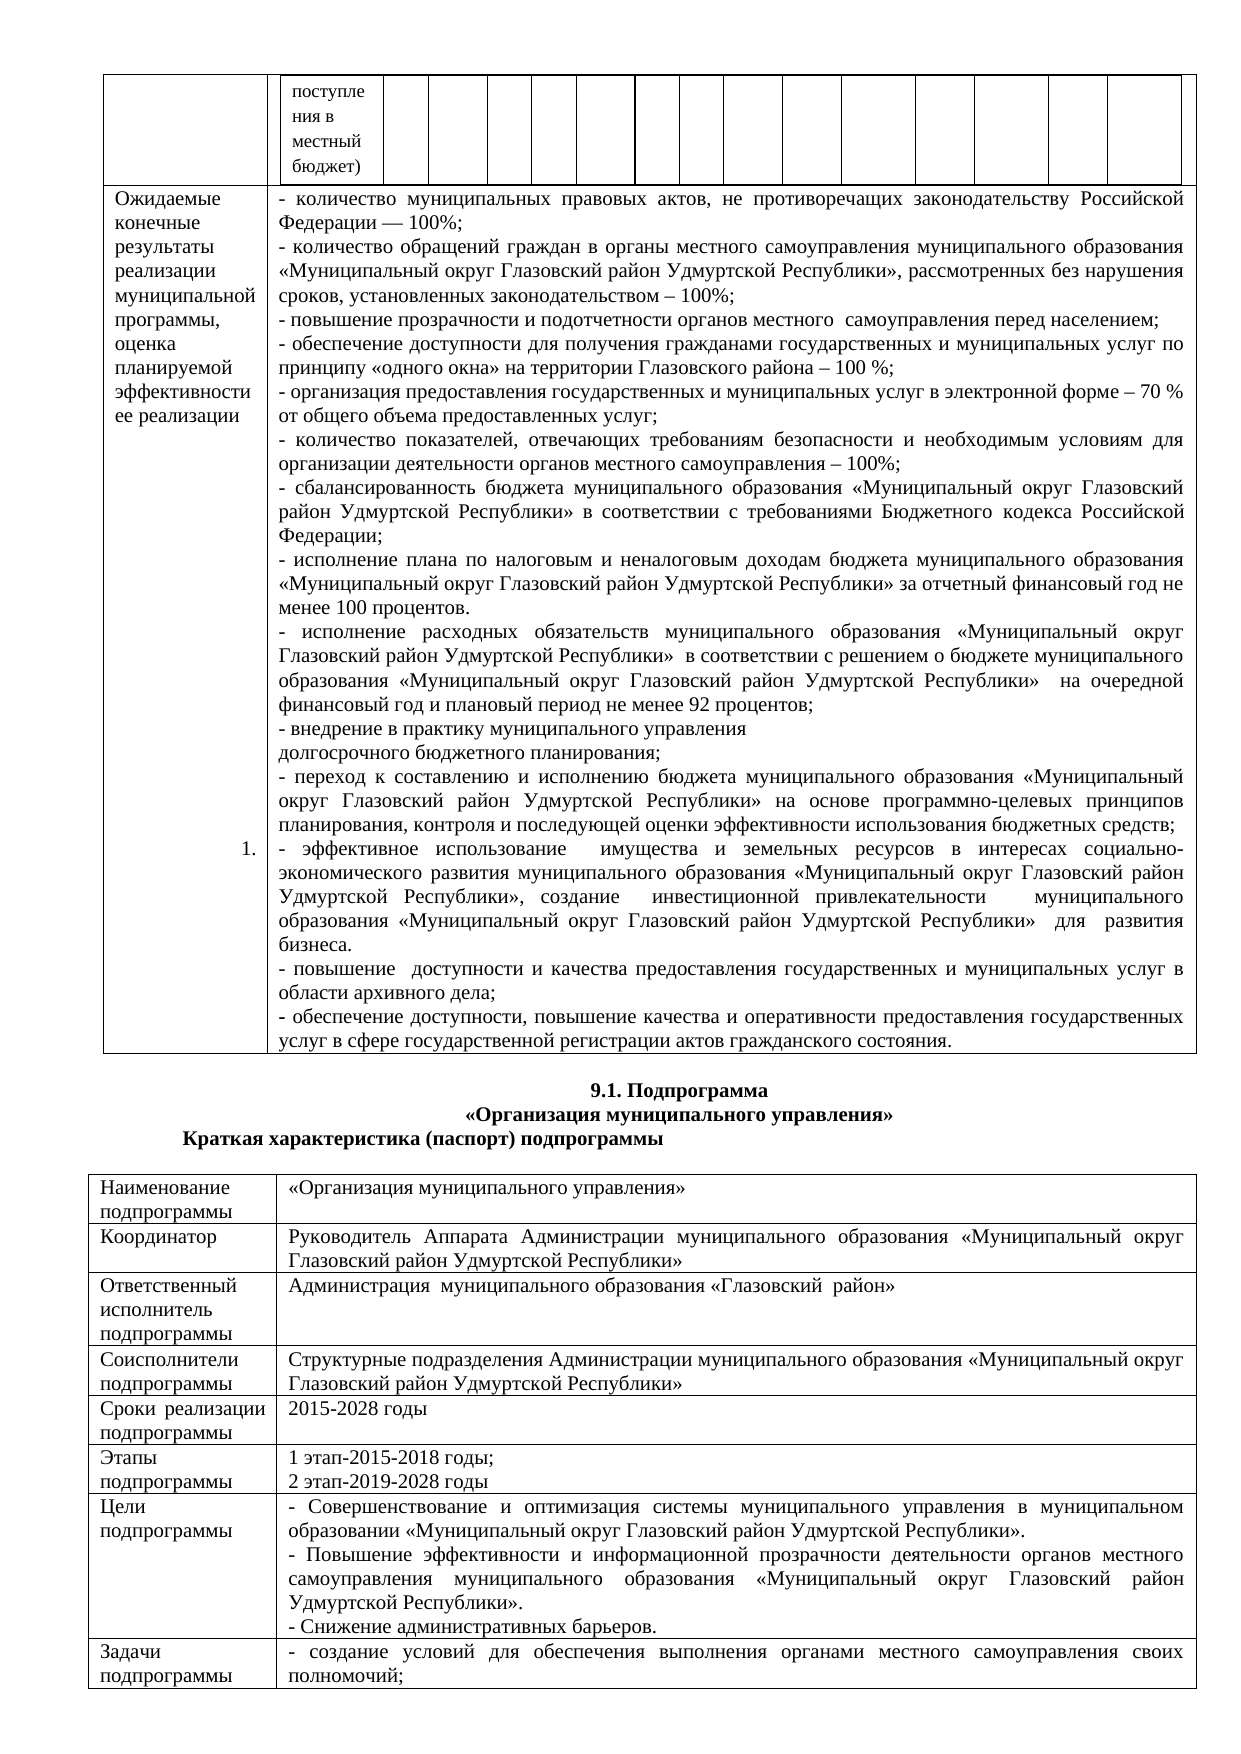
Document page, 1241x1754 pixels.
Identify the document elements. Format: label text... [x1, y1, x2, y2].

table_cell Задачи подпрограммы [89, 1639, 276, 1687]
table_cell Сроки реализации подпрограммы [89, 1396, 276, 1444]
table_cell Администрация муниципального образования «Глазовский район» [277, 1273, 1196, 1345]
table_cell Ответственный исполнитель подпрограммы [89, 1273, 276, 1345]
table_cell Ожидаемые конечные результаты реализации муниципальной программы, оценка планируемой эффективности ее реализации [104, 186, 267, 1052]
table_cell Соисполнители подпрограммы [89, 1346, 276, 1394]
text «Организация муниципального управления» [177, 1102, 1181, 1126]
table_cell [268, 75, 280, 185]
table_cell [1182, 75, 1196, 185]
table_cell Этапы подпрограммы [89, 1445, 276, 1493]
table_cell Координатор [89, 1224, 276, 1272]
table_cell 2015-2028 годы [277, 1396, 1196, 1444]
table_cell Цели подпрограммы [89, 1494, 276, 1638]
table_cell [104, 75, 267, 185]
table_cell - количество муниципальных правовых актов, не противоречащих законодательству Российской Федерации — 100%; - количество обращений граждан в органы местного самоуправления муниципального образования «Муниципальный округ Глазовский район Удмуртской Республики», рассмотренных без нарушения сроков, установленных законодательством – 100%; - повышение прозрачности и подотчетности органов местного самоуправления перед населением; - обеспечение доступности для получения гражданами государственных и муниципальных услуг по принципу «одного окна» на территории Глазовского района – 100 %; - организация предоставления государственных и муниципальных услуг в электронной форме – 70 % от общего объема предоставленных услуг; - количество показателей, отвечающих требованиям безопасности и необходимым условиям для организации деятельности органов местного самоуправления – 100%; - сбалансированность бюджета муниципального образования «Муниципальный округ Глазовский район Удмуртской Республики» в соответствии с требованиями Бюджетного кодекса Российской Федерации; - исполнение плана по налоговым и неналоговым доходам бюджета муниципального образования «Муниципальный округ Глазовский район Удмуртской Республики» за отчетный финансовый год не менее 100 процентов. - исполнение расходных обязательств муниципального образования «Муниципальный округ Глазовский район Удмуртской Республики» в соответствии с решением о бюджете муниципального образования «Муниципальный округ Глазовский район Удмуртской Республики» на очередной финансовый год и плановый период не менее 92 процентов; - внедрение в практику муниципального управления долгосрочного бюджетного планирования; - переход к составлению и исполнению бюджета муниципального образования «Муниципальный округ Глазовский район Удмуртской Республики» на основе программно-целевых принципов планирования, контроля и последующей оценки эффективности использования бюджетных средств; - эффективное использование имущества и земельных ресурсов в интересах социально-экономического развития муниципального образования «Муниципальный округ Глазовский район Удмуртской Республики», создание инвестиционной привлекательности муниципального образования «Муниципальный округ Глазовский район Удмуртской Республики» для развития бизнеса. - повышение доступности и качества предоставления государственных и муниципальных услуг в области архивного дела; - обеспечение доступности, повышение качества и оперативности предоставления государственных услуг в сфере государственной регистрации актов гражданского состояния. [268, 186, 1196, 1052]
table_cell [277, 1639, 1196, 1687]
table_cell - Совершенствование и оптимизация системы муниципального управления в муниципальном образовании «Муниципальный округ Глазовский район Удмуртской Республики». - Повышение эффективности и информационной прозрачности деятельности органов местного самоуправления муниципального образования «Муниципальный округ Глазовский район Удмуртской Республики». - Снижение административных барьеров. [277, 1494, 1196, 1638]
table_header «Организация муниципального управления» [277, 1175, 1196, 1223]
table_header Наименование подпрограммы [89, 1175, 276, 1223]
table_cell Структурные подразделения Администрации муниципального образования «Муниципальный округ Глазовский район Удмуртской Республики» [277, 1346, 1196, 1394]
text Краткая характеристика (паспорт) подпрограммы [177, 1126, 1181, 1150]
table_cell Руководитель Аппарата Администрации муниципального образования «Муниципальный округ Глазовский район Удмуртской Республики» [277, 1224, 1196, 1272]
text 9.1. Подпрограмма [177, 1078, 1181, 1102]
table_cell 1 этап-2015-2018 годы; 2 этап-2019-2028 годы [277, 1445, 1196, 1493]
